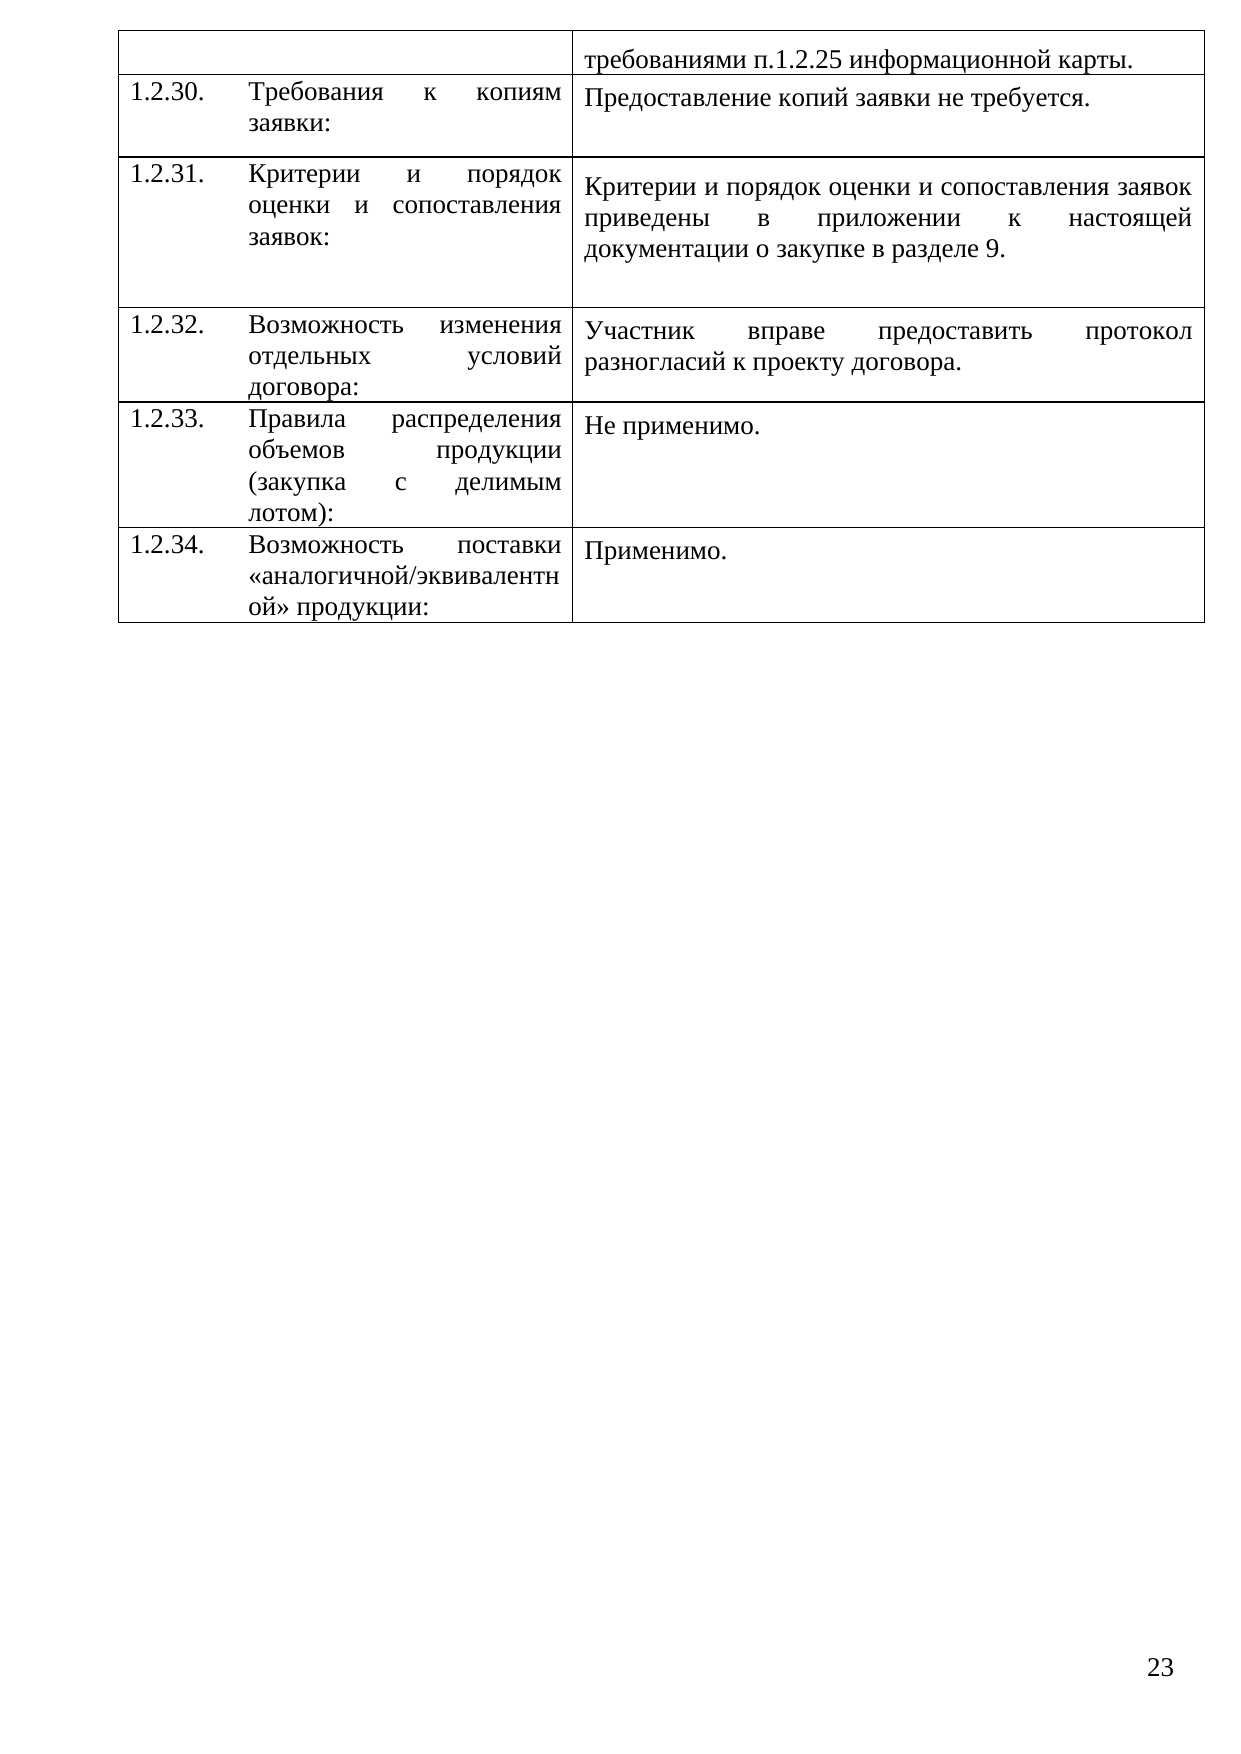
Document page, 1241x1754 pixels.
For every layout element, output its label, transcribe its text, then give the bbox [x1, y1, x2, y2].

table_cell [119, 31, 572, 74]
table_cell Применимо. [573, 528, 1204, 622]
table_cell Критерии и порядок оценки и сопоставления заявок: [119, 158, 572, 307]
table_cell Участник вправе предоставить протокол разногласий к проекту договора. [573, 308, 1204, 401]
table_cell Возможность поставки «аналогичной/эквивалентной» продукции: [119, 528, 572, 622]
table_cell Критерии и порядок оценки и сопоставления заявок приведены в приложении к настоящей документации о закупке в разделе 9. [573, 158, 1204, 307]
table_cell Возможность изменения отдельных условий договора: [119, 308, 572, 401]
table_cell Правила распределения объемов продукции (закупка с делимым лотом): [119, 403, 572, 527]
table_cell Требования к копиям заявки: [119, 75, 572, 156]
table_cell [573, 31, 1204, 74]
table_cell Предоставление копий заявки не требуется. [573, 75, 1204, 156]
table_cell Не применимо. [573, 403, 1204, 527]
